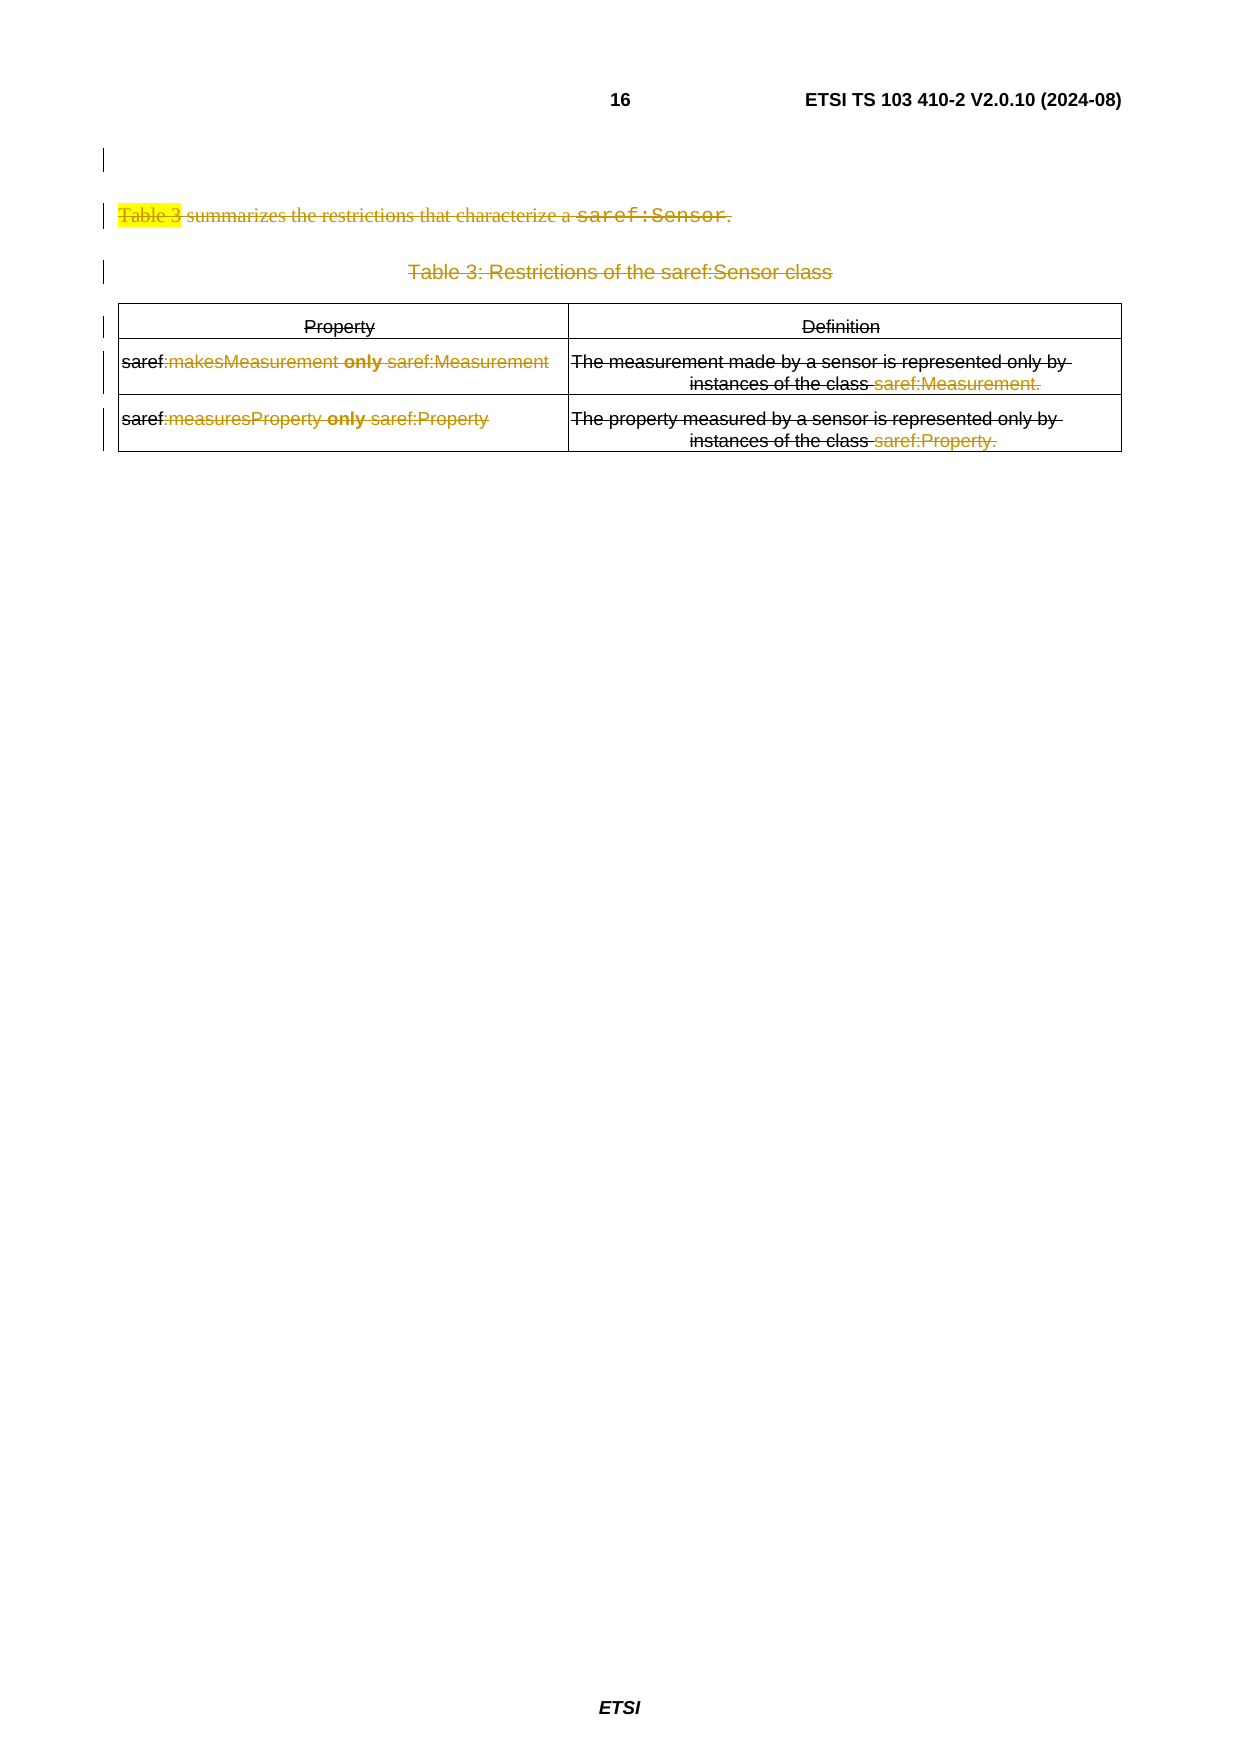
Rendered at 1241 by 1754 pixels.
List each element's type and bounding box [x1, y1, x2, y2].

table_cell [569, 395, 1121, 451]
table_cell [119, 395, 568, 451]
table_header [569, 304, 1121, 338]
table_header [119, 304, 568, 338]
table_cell [569, 339, 1121, 394]
table_cell [119, 339, 568, 394]
